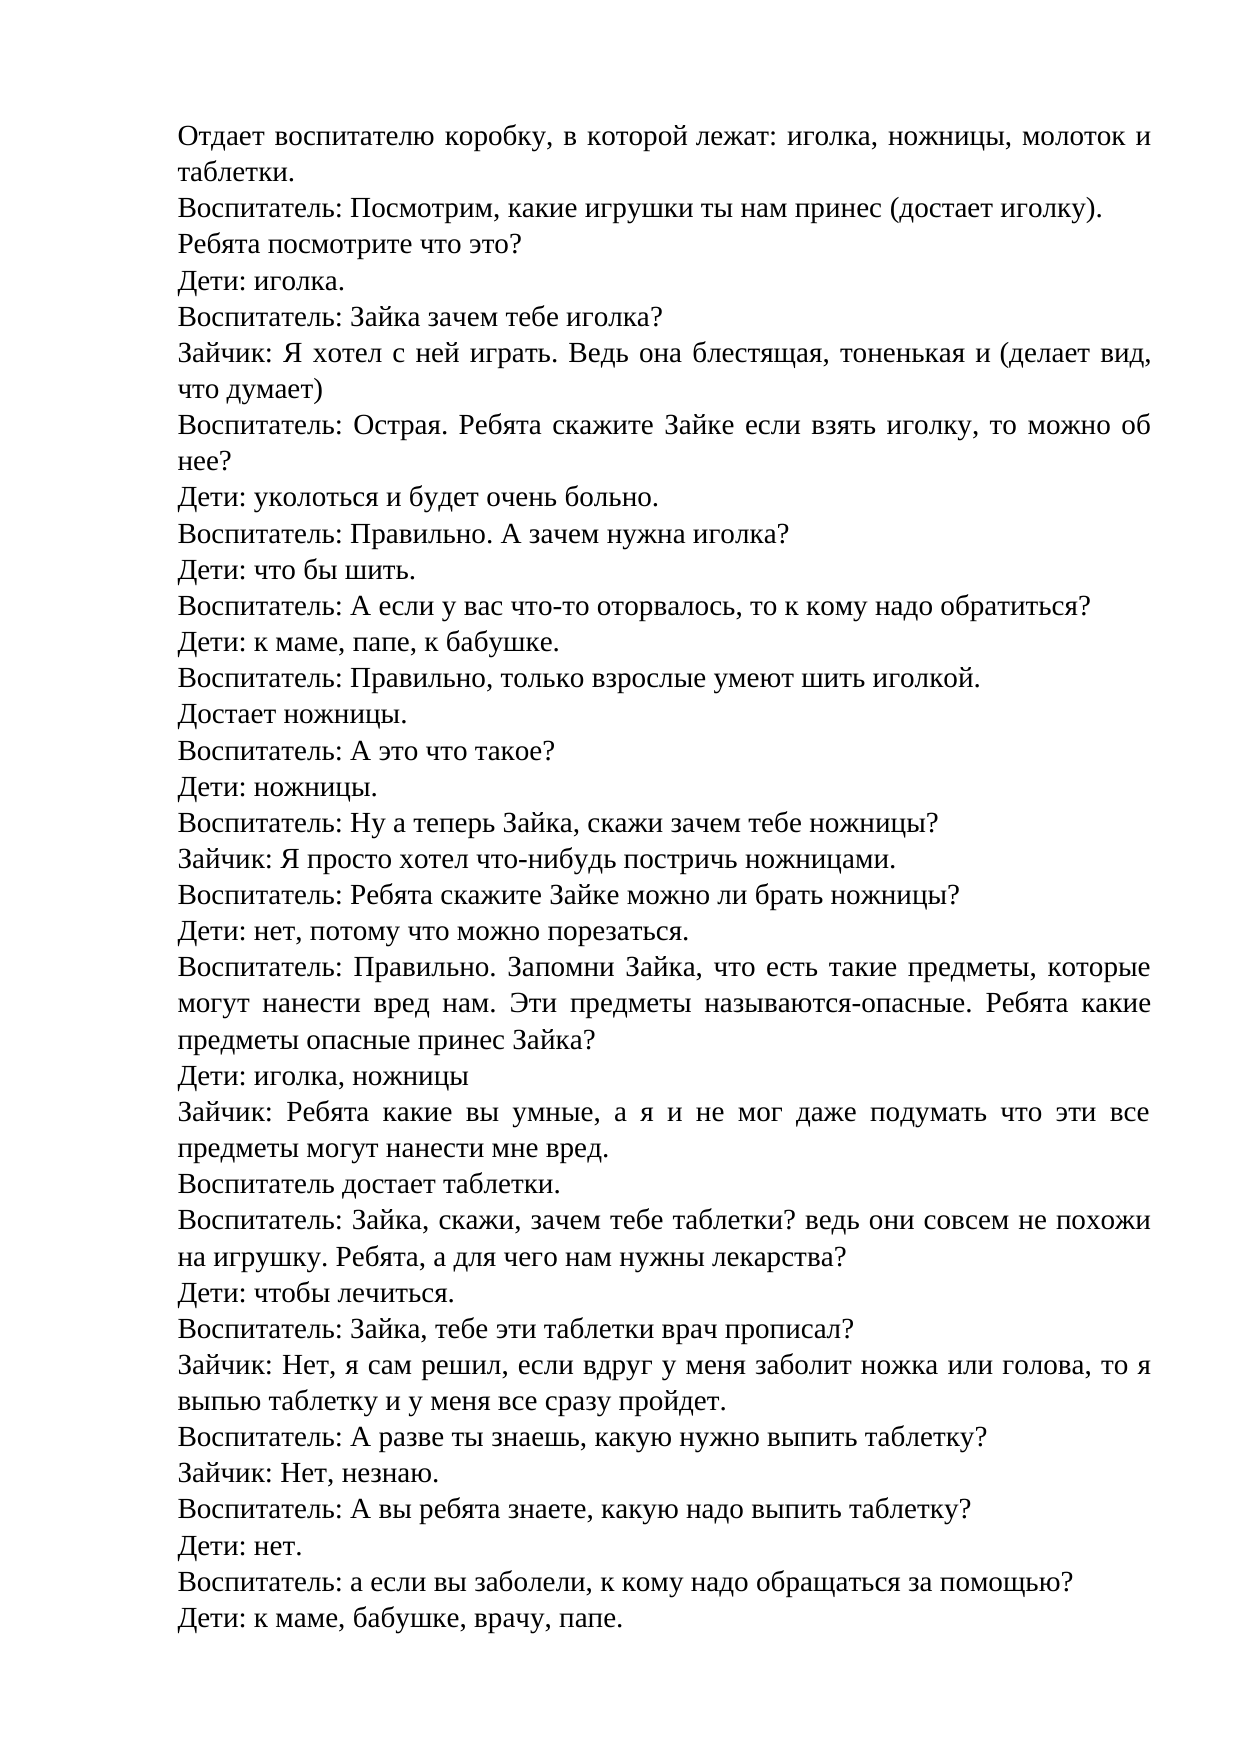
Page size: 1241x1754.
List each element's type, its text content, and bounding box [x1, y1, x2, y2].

text Дети: нет. [177, 1528, 1152, 1561]
text Дети: к маме, бабушке, врачу, папе. [177, 1600, 1152, 1634]
text Воспитатель: Правильно. А зачем нужна иголка? [177, 516, 1152, 549]
text Достает ножницы. [177, 696, 1152, 730]
text Воспитатель: Правильно, только взрослые умеют шить иголкой. [177, 660, 1152, 694]
text Воспитатель достает таблетки. [177, 1166, 1152, 1200]
text Воспитатель: А разве ты знаешь, какую нужно выпить таблетку? [177, 1419, 1152, 1453]
text Воспитатель: Ребята скажите Зайке можно ли брать ножницы? [177, 877, 1152, 911]
text Дети: иголка. [177, 263, 1152, 296]
text Дети: иголка, ножницы [177, 1058, 1152, 1091]
text Воспитатель: Зайка, скажи, зачем тебе таблетки? ведь они совсем не похожи на игрушку. Ребята, а для чего нам нужны лекарства? [177, 1202, 1152, 1272]
text Зайчик: Нет, незнаю. [177, 1456, 1152, 1489]
text Отдает воспитателю коробку, в которой лежат: иголка, ножницы, молоток и таблетки. [177, 118, 1152, 188]
text Зайчик: Я просто хотел что-нибудь постричь ножницами. [177, 841, 1152, 874]
text Воспитатель: Зайка, тебе эти таблетки врач прописал? [177, 1311, 1152, 1344]
text Воспитатель: Правильно. Запомни Зайка, что есть такие предметы, которые могут нанести вред нам. Эти предметы называются-опасные. Ребята какие предметы опасные принес Зайка? [177, 949, 1152, 1055]
text Воспитатель: Посмотрим, какие игрушки ты нам принес (достает иголку). [177, 190, 1152, 224]
text Зайчик: Нет, я сам решил, если вдруг у меня заболит ножка или голова, то я выпью таблетку и у меня все сразу пройдет. [177, 1347, 1152, 1417]
text Дети: нет, потому что можно порезаться. [177, 913, 1152, 947]
text Дети: ножницы. [177, 769, 1152, 802]
text Воспитатель: Ну а теперь Зайка, скажи зачем тебе ножницы? [177, 805, 1152, 838]
text Воспитатель: А если у вас что-то оторвалось, то к кому надо обратиться? [177, 588, 1152, 622]
text Зайчик: Я хотел с ней играть. Ведь она блестящая, тоненькая и (делает вид, что думает) [177, 335, 1152, 405]
text Дети: чтобы лечиться. [177, 1275, 1152, 1308]
text Ребята посмотрите что это? [177, 227, 1152, 260]
text Дети: уколоться и будет очень больно. [177, 479, 1152, 513]
text Дети: к маме, папе, к бабушке. [177, 624, 1152, 658]
text Воспитатель: А это что такое? [177, 733, 1152, 766]
text Зайчик: Ребята какие вы умные, а я и не мог даже подумать что эти все предметы могут нанести мне вред. [177, 1094, 1152, 1164]
text Воспитатель: Зайка зачем тебе иголка? [177, 299, 1152, 332]
text Воспитатель: А вы ребята знаете, какую надо выпить таблетку? [177, 1492, 1152, 1525]
text Воспитатель: а если вы заболели, к кому надо обращаться за помощью? [177, 1564, 1152, 1597]
text Дети: что бы шить. [177, 552, 1152, 585]
text Воспитатель: Острая. Ребята скажите Зайке если взять иголку, то можно об нее? [177, 407, 1152, 477]
